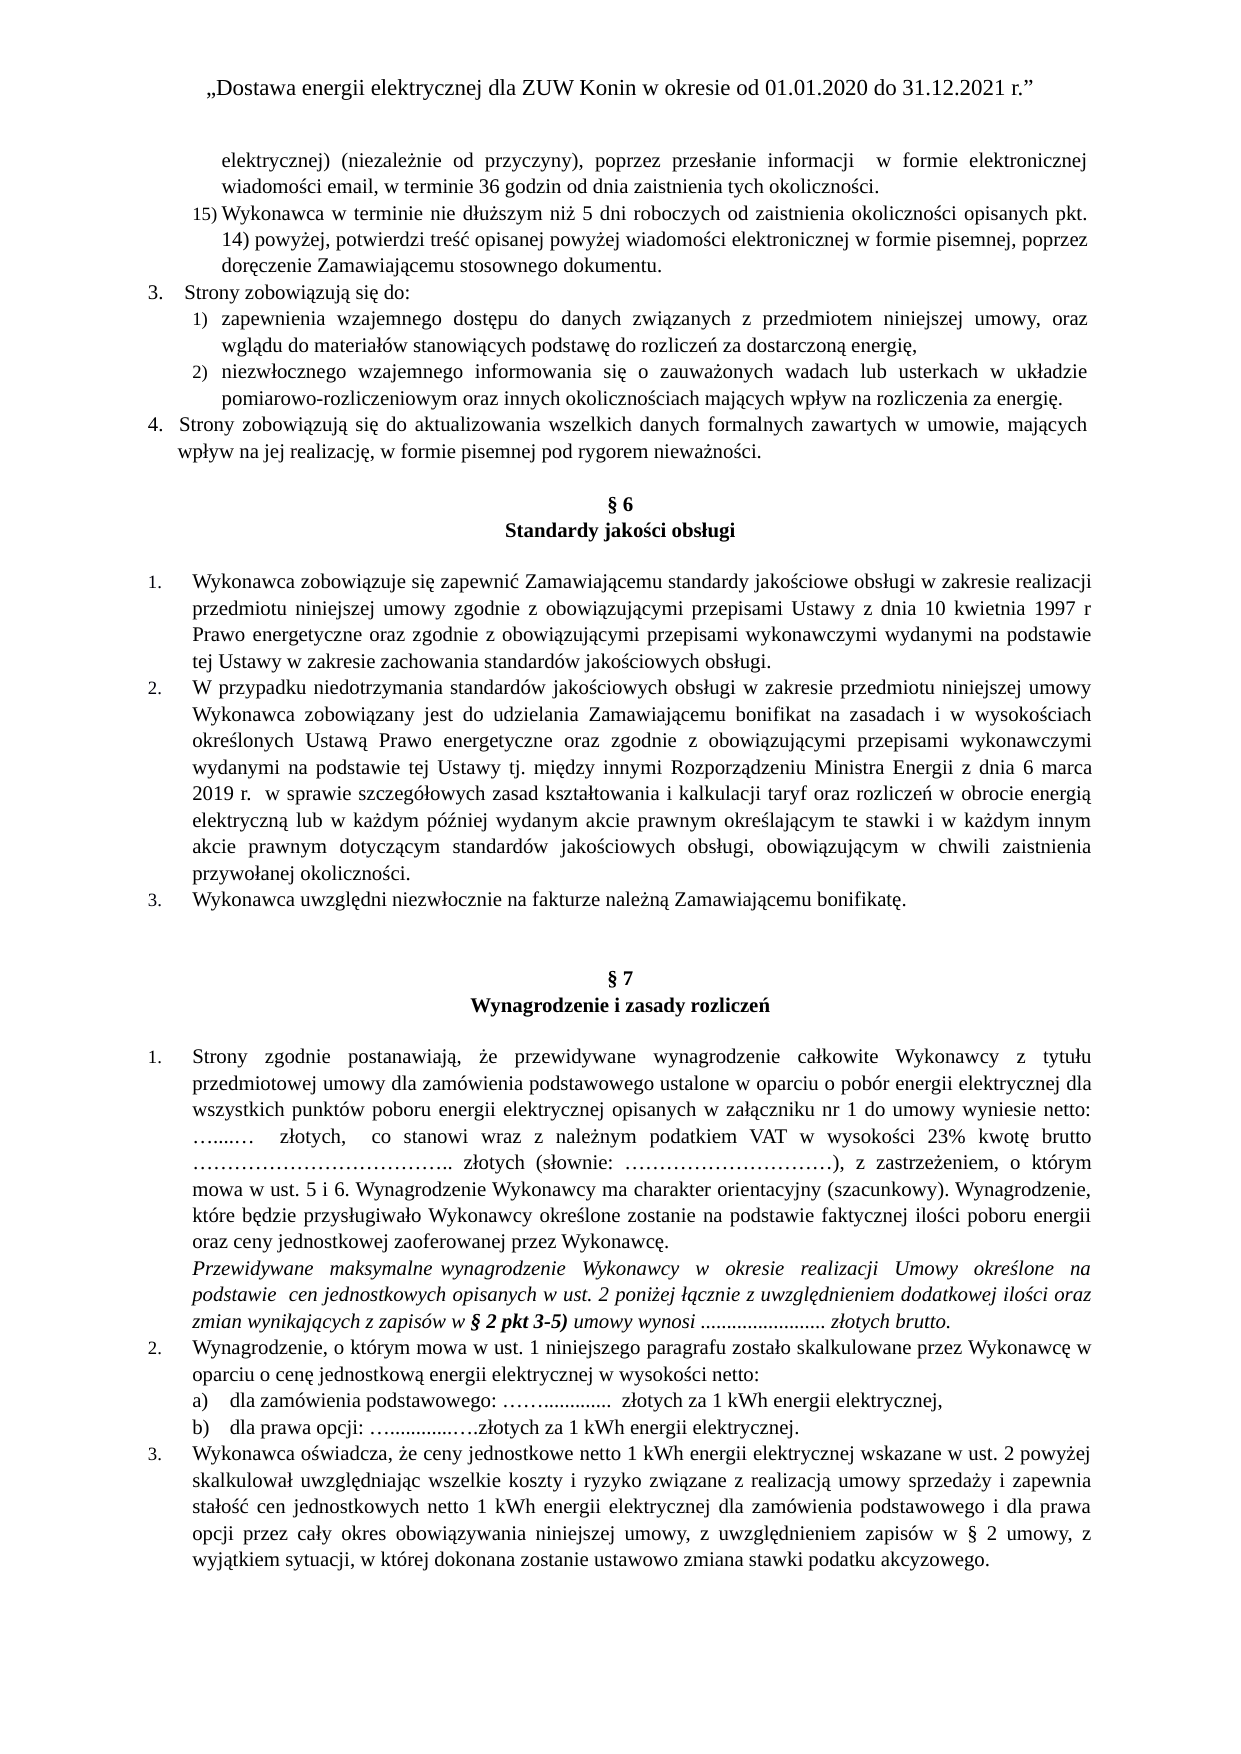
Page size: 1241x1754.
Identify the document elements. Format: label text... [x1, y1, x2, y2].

text § 7 [148, 966, 1093, 990]
text § 6 [148, 492, 1093, 516]
list Strony zgodnie postanawiają, że przewidywane wynagrodzenie całkowite Wykonawcy z tytułu przedmiotowej umowy dla zamówienia podstawowego ustalone w oparciu o pobór energii elektrycznej dla wszystkich punktów poboru energii elektrycznej opisanych w załączniku nr 1 do umowy wyniesie netto: …....… złotych, co stanowi wraz z należnym podatkiem VAT w wysokości 23% kwotę brutto ……………………………….. złotych (słownie: …………………………), z zastrzeżeniem, o którym mowa w ust. 5 i 6. Wynagrodzenie Wykonawcy ma charakter orientacyjny (szacunkowy). Wynagrodzenie, które będzie przysługiwało Wykonawcy określone zostanie na podstawie faktycznej ilości poboru energii oraz ceny jednostkowej zaoferowanej przez Wykonawcę. [148, 1044, 1093, 1253]
text Wynagrodzenie i zasady rozliczeń [148, 993, 1093, 1017]
list zapewnienia wzajemnego dostępu do danych związanych z przedmiotem niniejszej umowy, oraz wglądu do materiałów stanowiących podstawę do rozliczeń za dostarczoną energię, [192, 306, 1089, 357]
text 3. Strony zobowiązują się do: [148, 280, 1089, 304]
list Wykonawca uwzględni niezwłocznie na fakturze należną Zamawiającemu bonifikatę. [148, 887, 1093, 911]
list W przypadku niedotrzymania standardów jakościowych obsługi w zakresie przedmiotu niniejszej umowy Wykonawca zobowiązany jest do udzielania Zamawiającemu bonifikat na zasadach i w wysokościach określonych Ustawą Prawo energetyczne oraz zgodnie z obowiązującymi przepisami wykonawczymi wydanymi na podstawie tej Ustawy tj. między innymi Rozporządzeniu Ministra Energii z dnia 6 marca 2019 r. w sprawie szczegółowych zasad kształtowania i kalkulacji taryf oraz rozliczeń w obrocie energią elektryczną lub w każdym później wydanym akcie prawnym określającym te stawki i w każdym innym akcie prawnym dotyczącym standardów jakościowych obsługi, obowiązującym w chwili zaistnienia przywołanej okoliczności. [148, 675, 1093, 884]
list dla zamówienia podstawowego: ……............. złotych za 1 kWh energii elektrycznej, [192, 1388, 1093, 1412]
list Wykonawca zobowiązuje się zapewnić Zamawiającemu standardy jakościowe obsługi w zakresie realizacji przedmiotu niniejszej umowy zgodnie z obowiązującymi przepisami Ustawy z dnia 10 kwietnia 1997 r Prawo energetyczne oraz zgodnie z obowiązującymi przepisami wykonawczymi wydanymi na podstawie tej Ustawy w zakresie zachowania standardów jakościowych obsługi. [148, 569, 1093, 673]
list niezwłocznego wzajemnego informowania się o zauważonych wadach lub usterkach w układzie pomiarowo-rozliczeniowym oraz innych okolicznościach mających wpływ na rozliczenia za energię. [192, 359, 1089, 410]
text 4. Strony zobowiązują się do aktualizowania wszelkich danych formalnych zawartych w umowie, mających wpływ na jej realizację, w formie pisemnej pod rygorem nieważności. [148, 412, 1089, 463]
list dla prawa opcji: …............….złotych za 1 kWh energii elektrycznej. [192, 1415, 1093, 1439]
text Standardy jakości obsługi [148, 518, 1093, 542]
list Wykonawca w terminie nie dłuższym niż 5 dni roboczych od zaistnienia okoliczności opisanych pkt. 14) powyżej, potwierdzi treść opisanej powyżej wiadomości elektronicznej w formie pisemnej, poprzez doręczenie Zamawiającemu stosownego dokumentu. [192, 201, 1089, 277]
list Wynagrodzenie, o którym mowa w ust. 1 niniejszego paragrafu zostało skalkulowane przez Wykonawcę w oparciu o cenę jednostkową energii elektrycznej w wysokości netto: [148, 1335, 1093, 1386]
list Wykonawca oświadcza, że ceny jednostkowe netto 1 kWh energii elektrycznej wskazane w ust. 2 powyżej skalkulował uwzględniając wszelkie koszty i ryzyko związane z realizacją umowy sprzedaży i zapewnia stałość cen jednostkowych netto 1 kWh energii elektrycznej dla zamówienia podstawowego i dla prawa opcji przez cały okres obowiązywania niniejszej umowy, z uwzględnieniem zapisów w § 2 umowy, z wyjątkiem sytuacji, w której dokonana zostanie ustawowo zmiana stawki podatku akcyzowego. [148, 1441, 1093, 1571]
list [192, 148, 1089, 198]
text Przewidywane maksymalne wynagrodzenie Wykonawcy w okresie realizacji Umowy określone na podstawie cen jednostkowych opisanych w ust. 2 poniżej łącznie z uwzględnieniem dodatkowej ilości oraz zmian wynikających z zapisów w § 2 pkt 3-5) umowy wynosi ........................ złotych brutto. [192, 1256, 1093, 1333]
